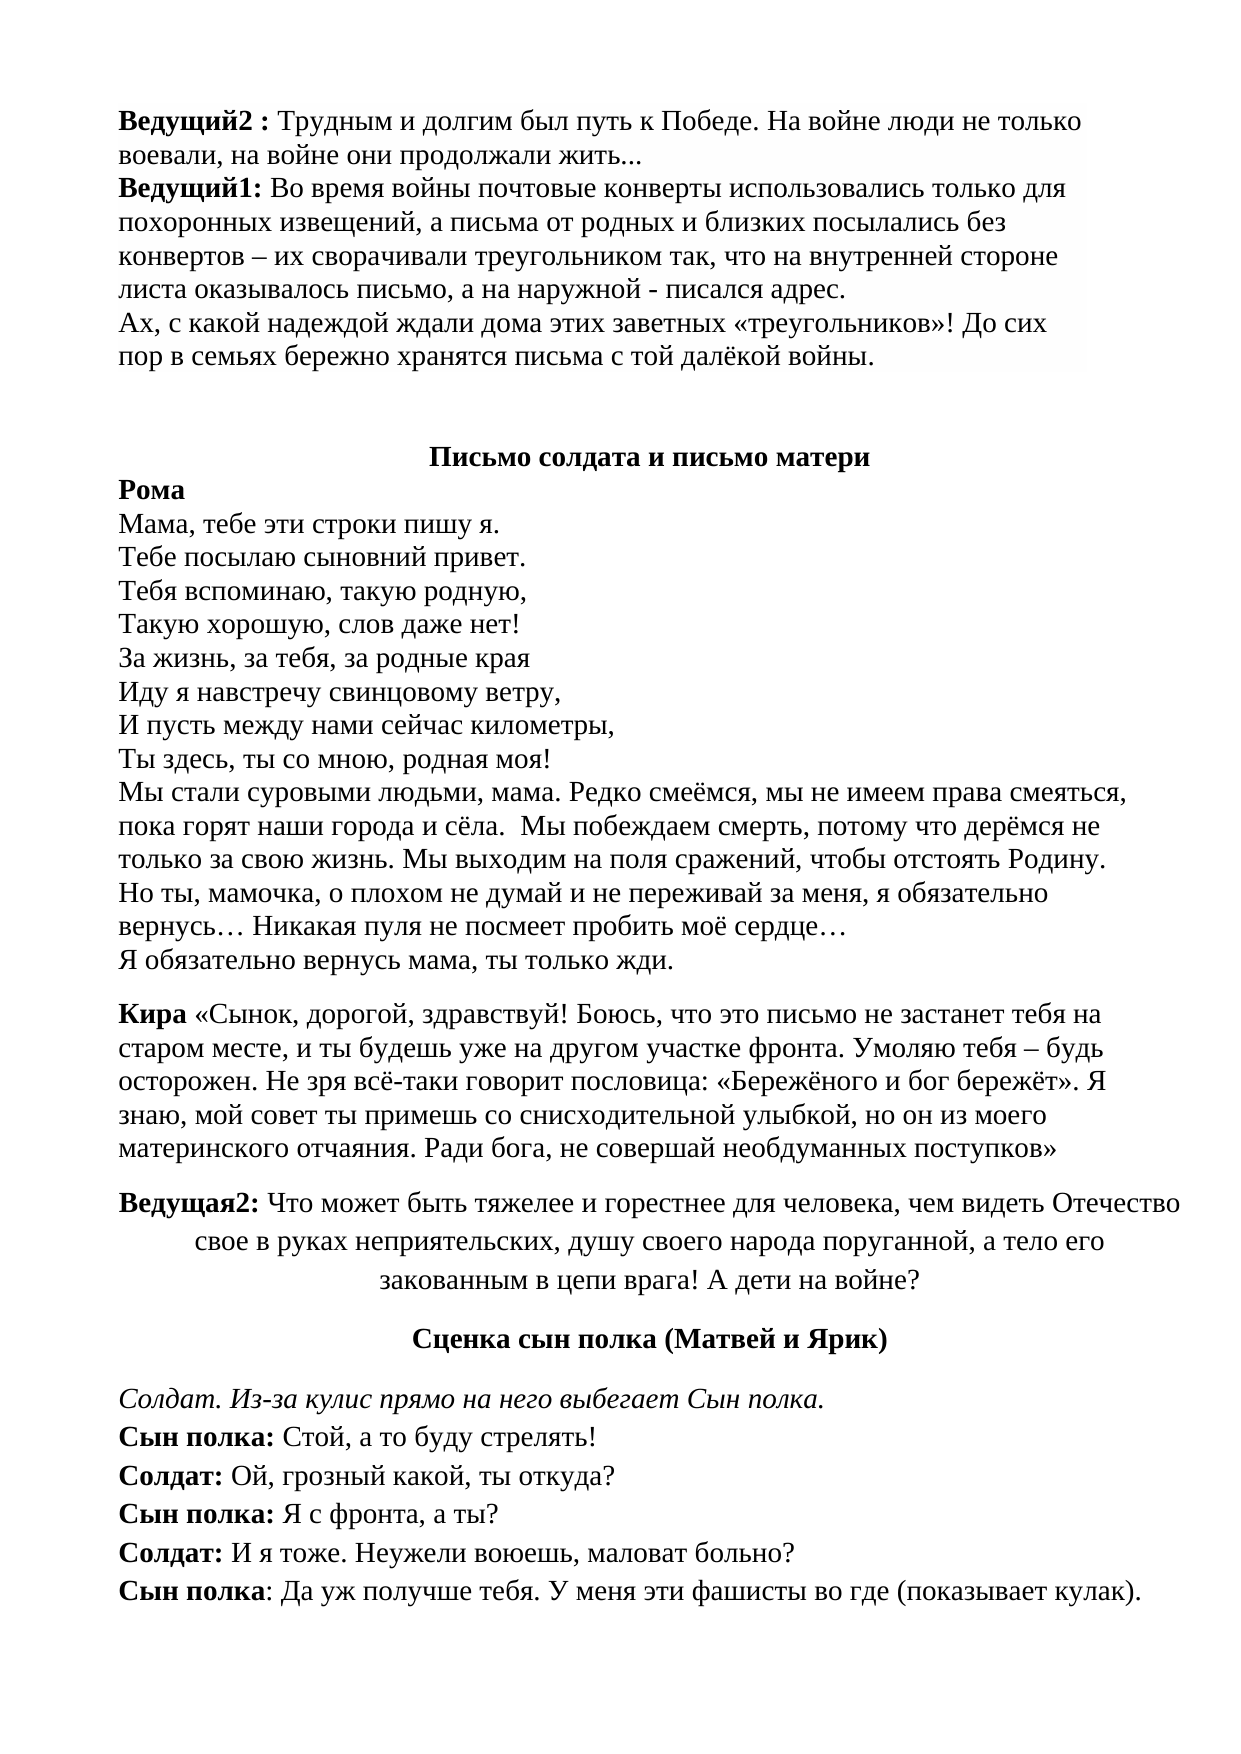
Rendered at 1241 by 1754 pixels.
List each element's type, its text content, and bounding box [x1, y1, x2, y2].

text Сценка сын полка (Матвей и Ярик) [118, 1321, 1181, 1355]
text Ах, с какой надеждой ждали дома этих заветных «треугольников»! До сих пор в семьях бережно хранятся письма с той далёкой войны. [118, 305, 1087, 372]
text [118, 1381, 1181, 1607]
text Рома [118, 472, 1181, 506]
text Ведущая2: Что может быть тяжелее и горестнее для человека, чем видеть Отечество свое в руках неприятельских, душу своего народа поруганной, а тело его закованным в цепи врага! А дети на войне? [118, 1185, 1181, 1296]
text Ведущий1: Во время войны почтовые конверты использовались только для похоронных извещений, а письма от родных и близких посылались без конвертов – их сворачивали треугольником так, что на внутренней стороне листа оказывалось письмо, а на наружной - писался адрес. [118, 171, 1087, 305]
text Ведущий2 : Трудным и долгим был путь к Победе. На войне люди не только воевали, на войне они продолжали жить... [118, 103, 1087, 171]
text Мама, тебе эти строки пишу я. Тебе посылаю сыновний привет. Тебя вспоминаю, такую родную, Такую хорошую, слов даже нет! За жизнь, за тебя, за родные края Иду я навстречу свинцовому ветру, И пусть между нами сейчас километры, Ты здесь, ты со мною, родная моя! Мы стали суровыми людьми, мама. Редко смеёмся, мы не имеем права смеяться, пока горят наши города и сёла. Мы побеждаем смерть, потому что дерёмся не только за свою жизнь. Мы выходим на поля сражений, чтобы отстоять Родину. Но ты, мамочка, о плохом не думай и не переживай за меня, я обязательно вернусь… Никакая пуля не посмеет пробить моё сердце… Я обязательно вернусь мама, ты только жди. [118, 506, 1181, 976]
text Письмо солдата и письмо матери [118, 439, 1181, 472]
text Кира «Сынок, дорогой, здравствуй! Боюсь, что это письмо не застанет тебя на старом месте, и ты будешь уже на другом участке фронта. Умоляю тебя – будь осторожен. Не зря всё-таки говорит пословица: «Бережёного и бог бережёт». Я знаю, мой совет ты примешь со снисходительной улыбкой, но он из моего материнского отчаяния. Ради бога, не совершай необдуманных поступков» [118, 996, 1181, 1164]
